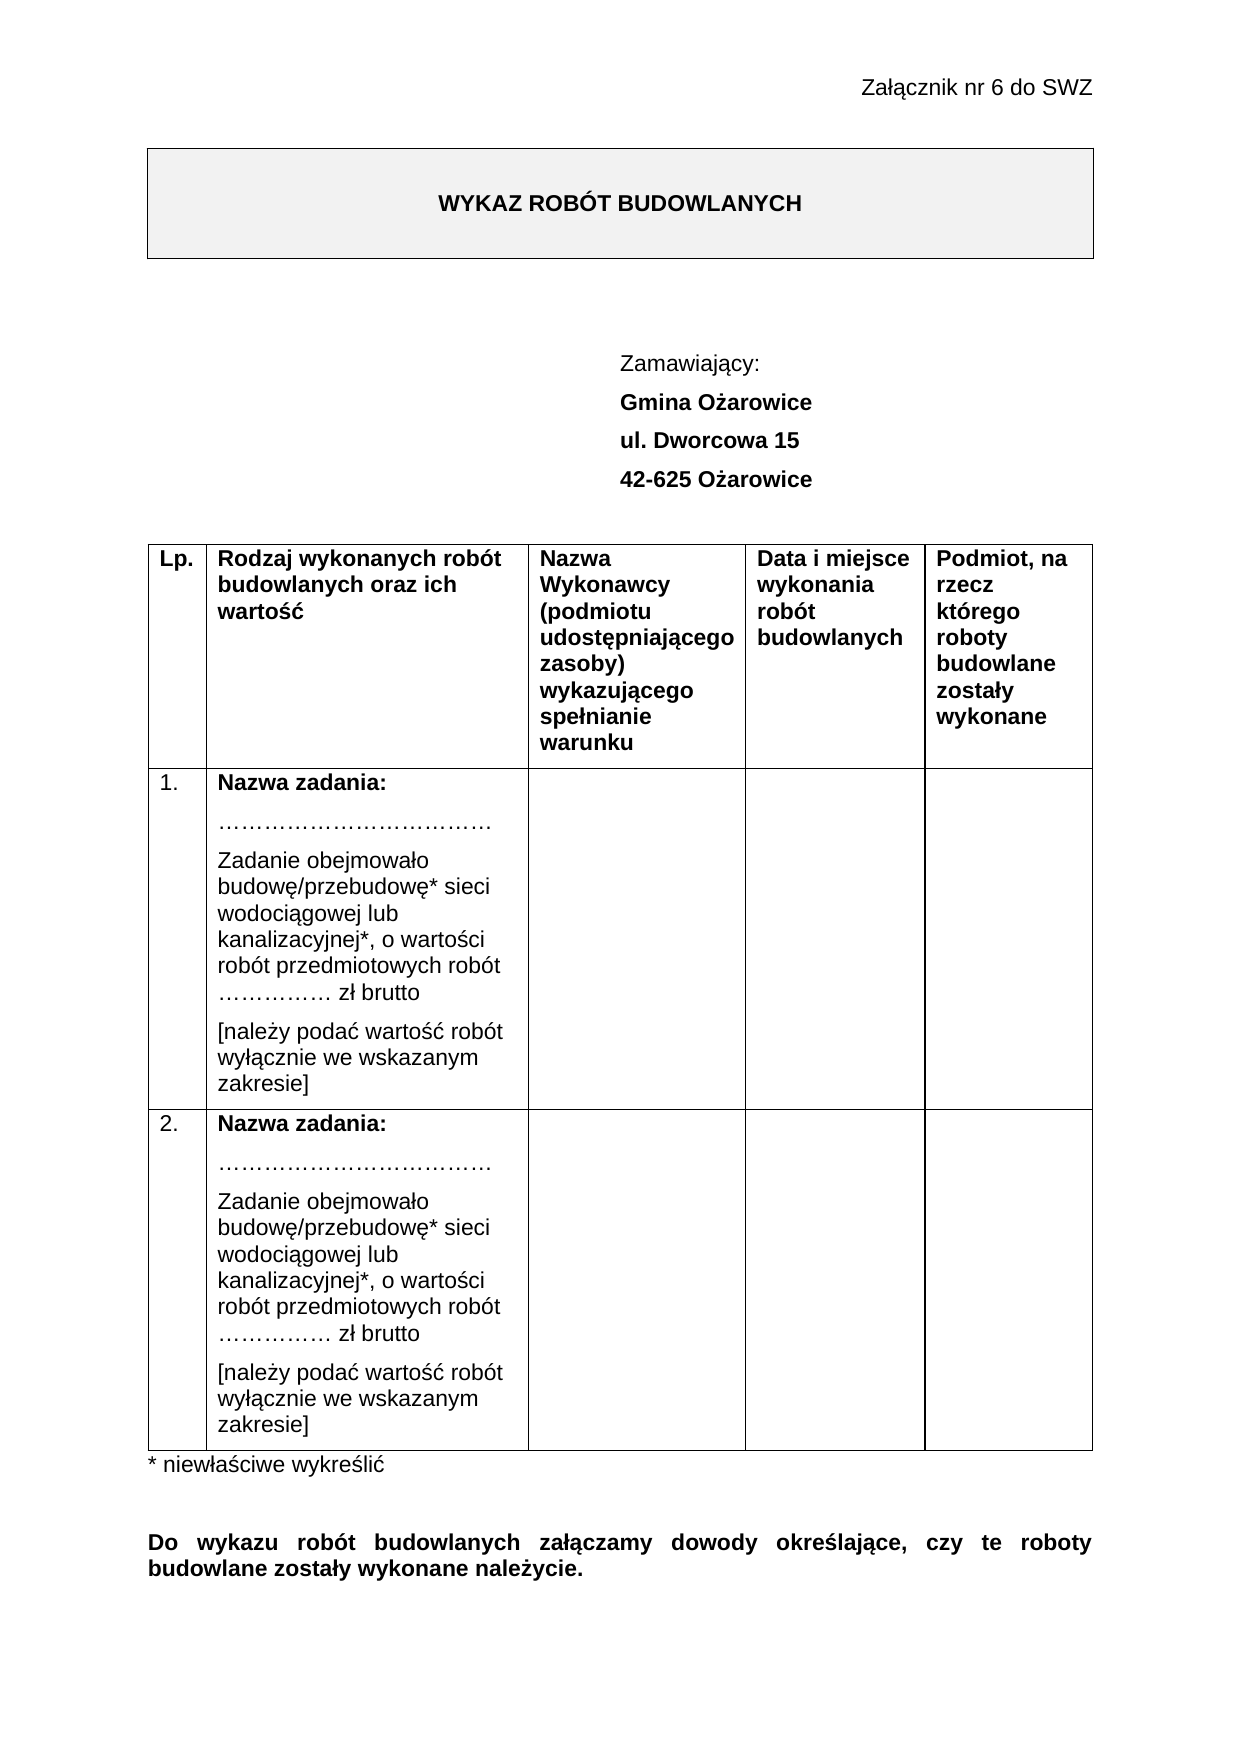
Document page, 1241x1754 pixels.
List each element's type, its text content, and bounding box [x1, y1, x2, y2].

table_header Rodzaj wykonanych robót budowlanych oraz ich wartość [207, 545, 528, 768]
text Gmina Ożarowice [620, 388, 1093, 415]
table_cell Nazwa zadania: ……………………………… Zadanie obejmowało budowę/przebudowę* sieci wodociągowej lub kanalizacyjnej*, o wartości robót przedmiotowych robót …………… zł brutto [należy podać wartość robót wyłącznie we wskazanym zakresie] [207, 1110, 528, 1450]
table_cell [926, 769, 1092, 1109]
table_header Podmiot, na rzecz którego roboty budowlane zostały wykonane [926, 545, 1092, 768]
table_cell Nazwa zadania: ……………………………… Zadanie obejmowało budowę/przebudowę* sieci wodociągowej lub kanalizacyjnej*, o wartości robót przedmiotowych robót …………… zł brutto [należy podać wartość robót wyłącznie we wskazanym zakresie] [207, 769, 528, 1109]
table_cell [926, 1110, 1092, 1450]
text Do wykazu robót budowlanych załączamy dowody określające, czy te roboty budowlane zostały wykonane należycie. [148, 1529, 1093, 1582]
text Zamawiający: [620, 349, 1093, 376]
table_header Lp. [149, 545, 206, 768]
table_cell [529, 1110, 745, 1450]
table_cell 1. [149, 769, 206, 1109]
table_header Data i miejsce wykonania robót budowlanych [746, 545, 924, 768]
table_cell [529, 769, 745, 1109]
table_cell [746, 769, 924, 1109]
text 42-625 Ożarowice [620, 466, 1093, 492]
text * niewłaściwe wykreślić [148, 1451, 1093, 1477]
table_cell 2. [149, 1110, 206, 1450]
text ul. Dworcowa 15 [620, 427, 1093, 454]
table_header Nazwa Wykonawcy (podmiotu udostępniającego zasoby) wykazującego spełnianie warunku [529, 545, 745, 768]
text WYKAZ ROBÓT BUDOWLANYCH [148, 149, 1093, 258]
table_cell [746, 1110, 924, 1450]
